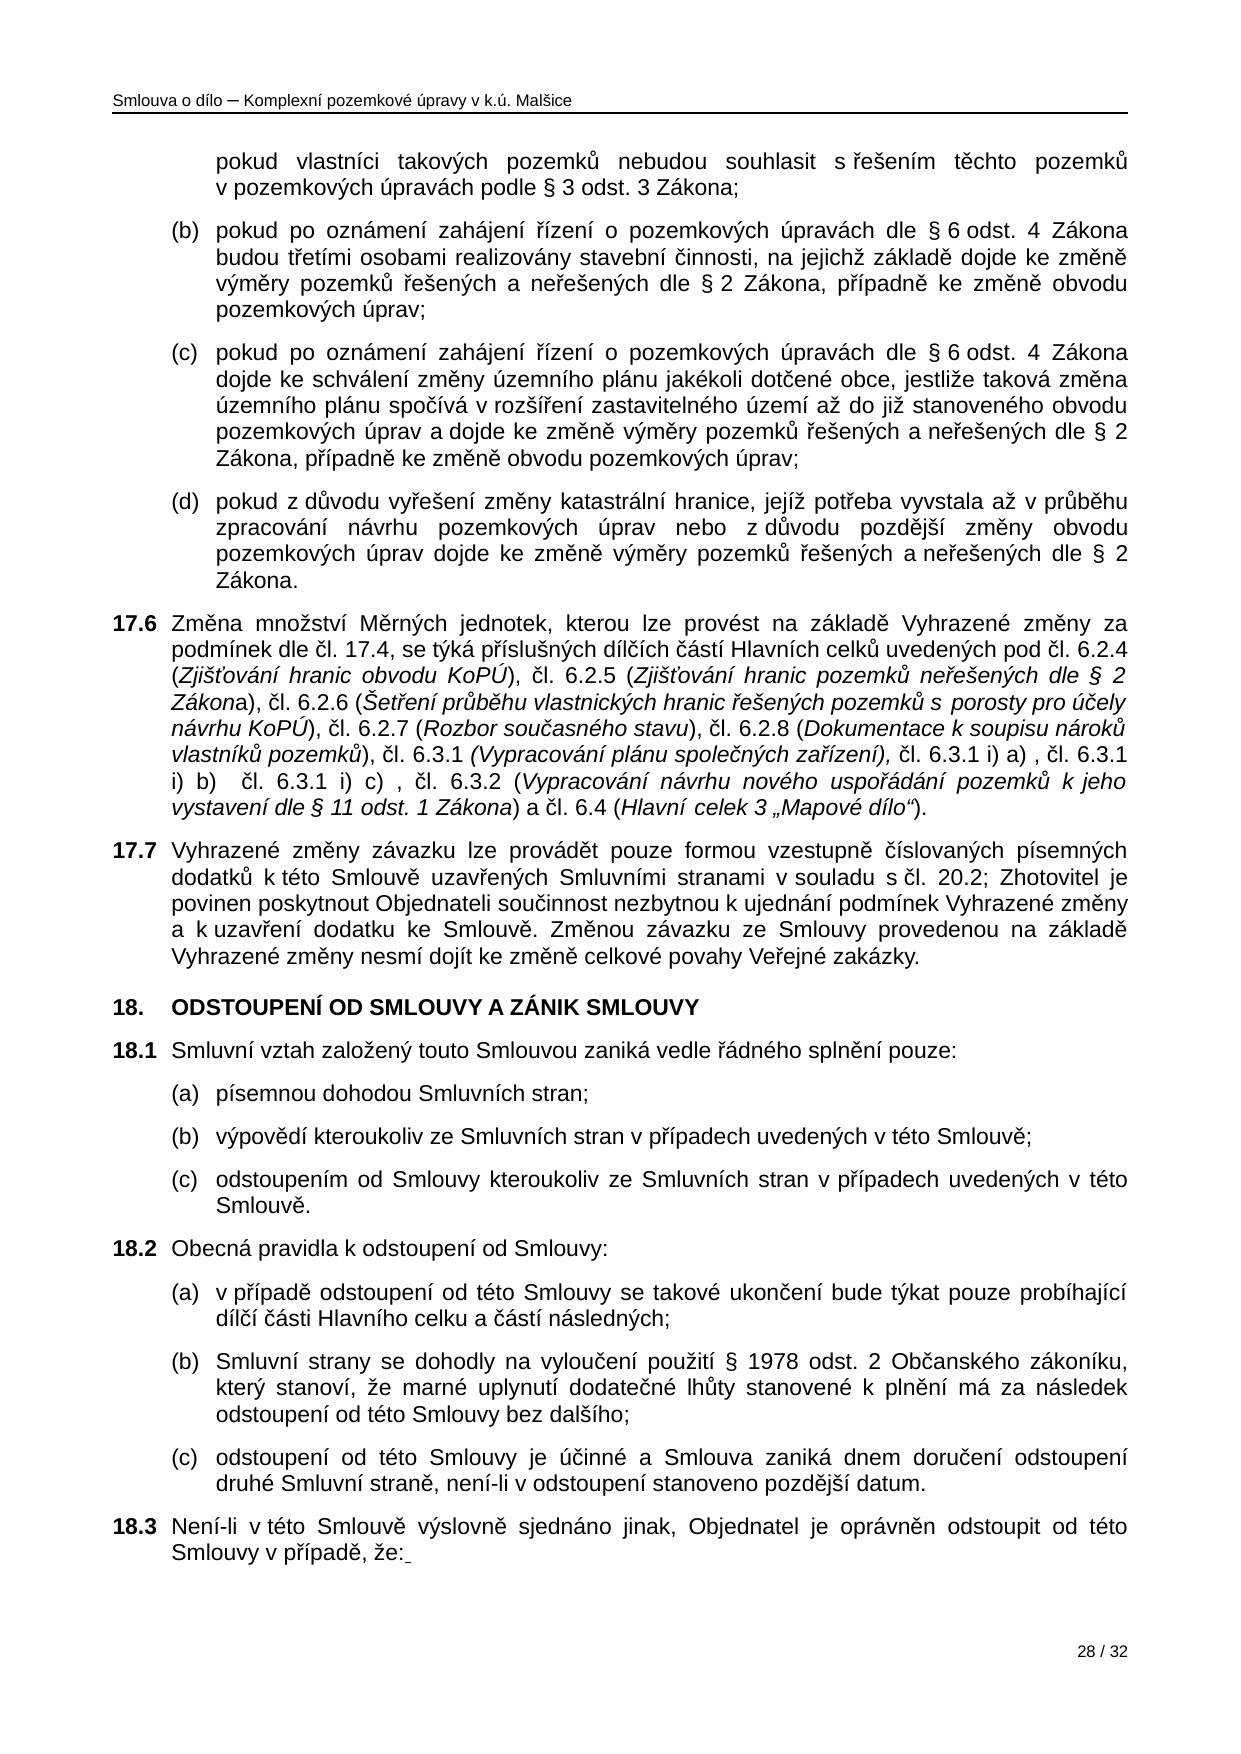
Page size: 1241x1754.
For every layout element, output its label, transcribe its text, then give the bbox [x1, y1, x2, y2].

text Vyhrazené změny závazku lze provádět pouze formou vzestupně číslovaných písemných dodatků k této Smlouvě uzavřených Smluvními stranami v souladu s čl. 20.2; Zhotovitel je povinen poskytnout Objednateli součinnost nezbytnou k ujednání podmínek Vyhrazené změny a k uzavření dodatku ke Smlouvě. Změnou závazku ze Smlouvy provedenou na základě Vyhrazené změny nesmí dojít ke změně celkové povahy Veřejné zakázky. [112, 837, 1128, 969]
list v případě odstoupení od této Smlouvy se takové ukončení bude týkat pouze probíhající dílčí části Hlavního celku a částí následných; [171, 1278, 1128, 1331]
text odstoupením od Smlouvy kteroukoliv ze Smluvních stran v případech uvedených v této Smlouvě. [171, 1166, 1128, 1219]
text Není-li v této Smlouvě výslovně sjednáno jinak, Objednatel je oprávněn odstoupit od této Smlouvy v případě, že: [112, 1513, 1128, 1566]
text Obecná pravidla k odstoupení od Smlouvy: [112, 1235, 1128, 1262]
list písemnou dohodou Smluvních stran; [171, 1080, 1128, 1106]
list pokud z důvodu vyřešení změny katastrální hranice, jejíž potřeba vyvstala až v průběhu zpracování návrhu pozemkových úprav nebo z důvodu pozdější změny obvodu pozemkových úprav dojde ke změně výměry pozemků řešených a neřešených dle § 2 Zákona. [171, 488, 1128, 593]
text Smluvní strany se dohodly na vyloučení použití § 1978 odst. 2 Občanského zákoníku, který stanoví, že marné uplynutí dodatečné lhůty stanovené k plnění má za následek odstoupení od této Smlouvy bez dalšího; [171, 1348, 1128, 1427]
text ODSTOUPENÍ OD SMLOUVY a zánik smlouvy [112, 994, 1128, 1020]
text Smluvní vztah založený touto Smlouvou zaniká vedle řádného splnění pouze: [112, 1037, 1128, 1063]
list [171, 148, 1128, 200]
text Změna množství Měrných jednotek, kterou lze provést na základě Vyhrazené změny za podmínek dle čl. 17.4, se týká příslušných dílčích částí Hlavních celků uvedených pod čl. 6.2.4 (Zjišťování hranic obvodu KoPÚ), čl. 6.2.5 (Zjišťování hranic pozemků neřešených dle § 2 Zákona), čl. 6.2.6 (Šetření průběhu vlastnických hranic řešených pozemků s porosty pro účely návrhu KoPÚ), čl. 6.2.7 (Rozbor současného stavu), čl. 6.2.8 (Dokumentace k soupisu nároků vlastníků pozemků), čl. 6.3.1 (Vypracování plánu společných zařízení), čl. 6.3.1 i) a) , čl. 6.3.1 i) b) čl. 6.3.1 i) c) , čl. 6.3.2 (Vypracování návrhu nového uspořádání pozemků k jeho vystavení dle § 11 odst. 1 Zákona) a čl. 6.4 (Hlavní celek 3 „Mapové dílo“). [112, 610, 1128, 821]
list pokud po oznámení zahájení řízení o pozemkových úpravách dle § 6 odst. 4 Zákona budou třetími osobami realizovány stavební činnosti, na jejichž základě dojde ke změně výměry pozemků řešených a neřešených dle § 2 Zákona, případně ke změně obvodu pozemkových úprav; [171, 217, 1128, 322]
text výpovědí kteroukoliv ze Smluvních stran v případech uvedených v této Smlouvě; [171, 1123, 1128, 1149]
list pokud po oznámení zahájení řízení o pozemkových úpravách dle § 6 odst. 4 Zákona dojde ke schválení změny územního plánu jakékoli dotčené obce, jestliže taková změna územního plánu spočívá v rozšíření zastavitelného území až do již stanoveného obvodu pozemkových úprav a dojde ke změně výměry pozemků řešených a neřešených dle § 2 Zákona, případně ke změně obvodu pozemkových úprav; [171, 339, 1128, 471]
text odstoupení od této Smlouvy je účinné a Smlouva zaniká dnem doručení odstoupení druhé Smluvní straně, není-li v odstoupení stanoveno pozdější datum. [171, 1443, 1128, 1496]
